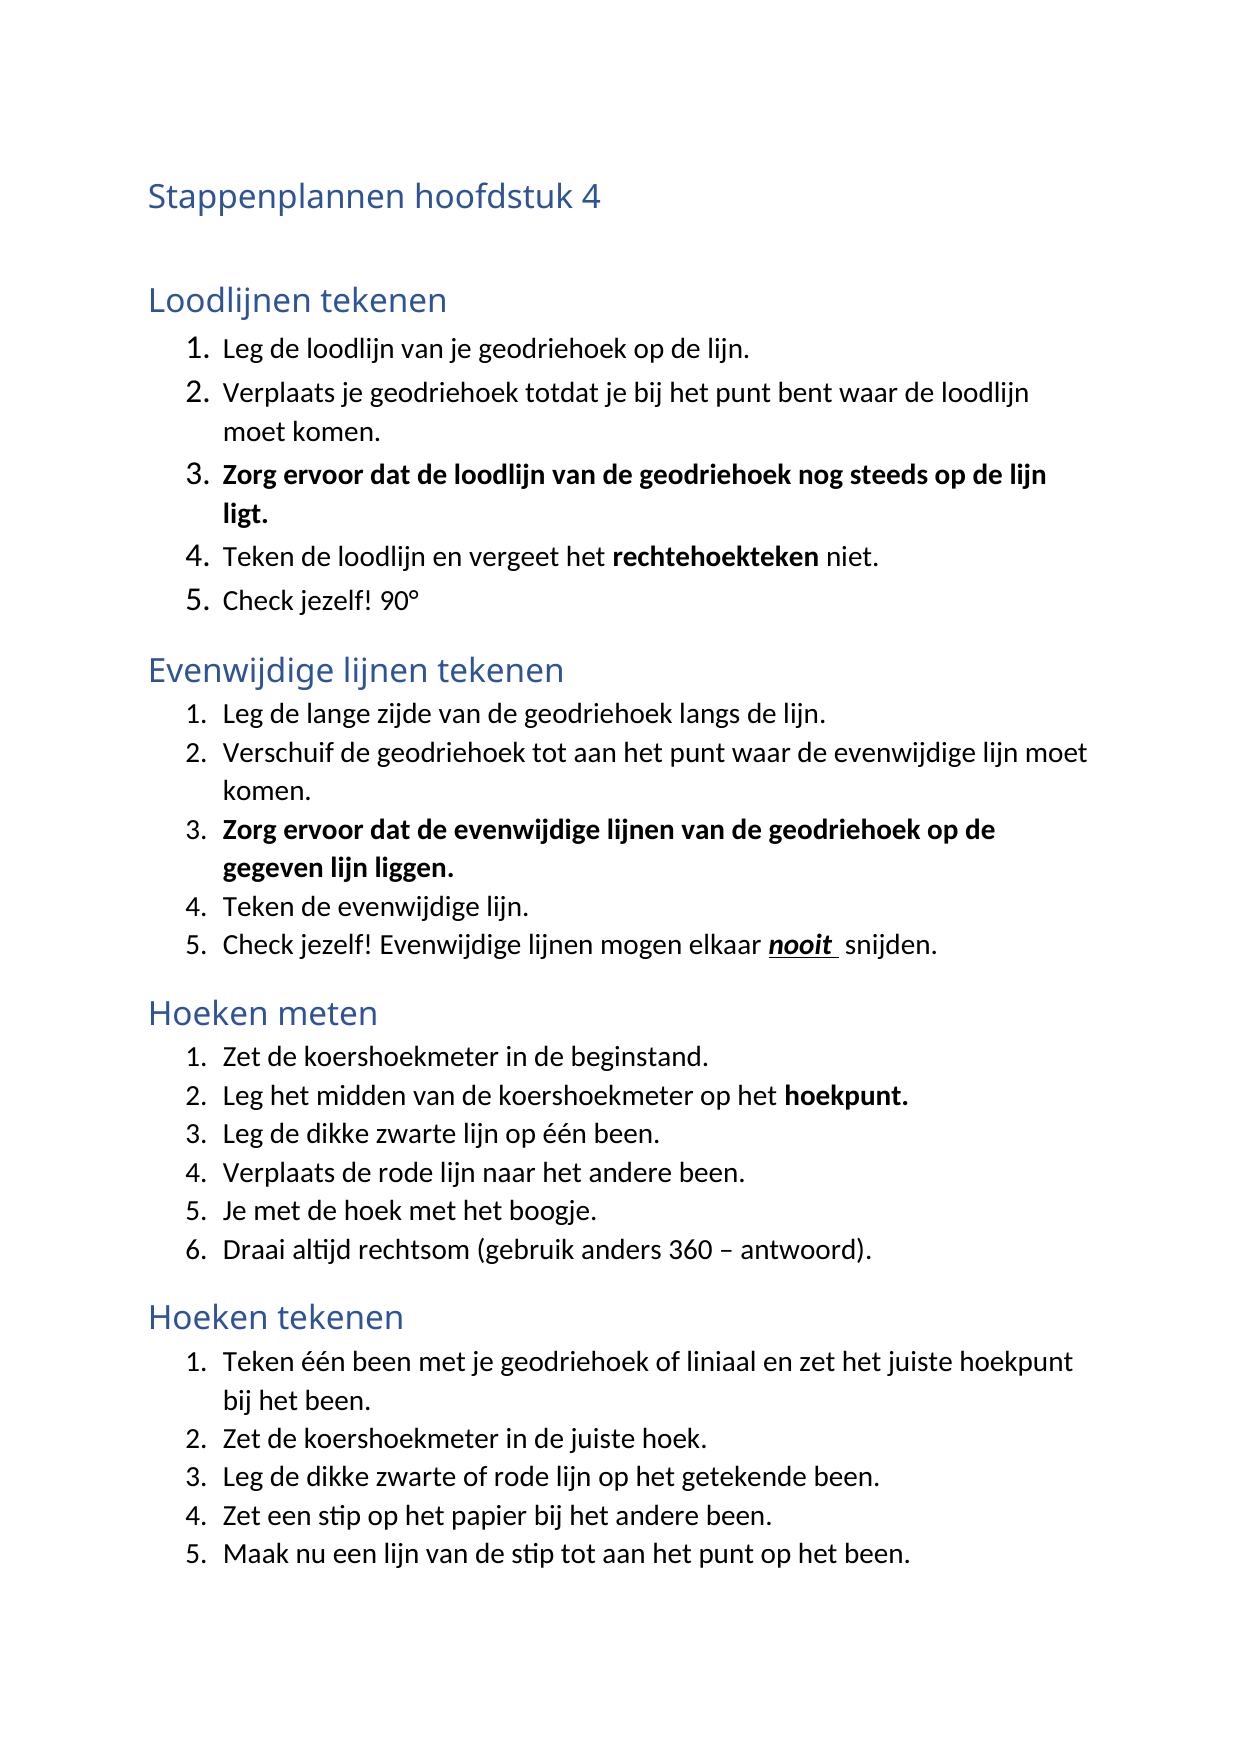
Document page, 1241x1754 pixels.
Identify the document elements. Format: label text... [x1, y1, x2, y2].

list Leg de lange zijde van de geodriehoek langs de lijn. [185, 696, 1093, 731]
subtitle Stappenplannen hoofdstuk 4 [148, 173, 1093, 218]
list Leg het midden van de koershoekmeter op het hoekpunt. [185, 1077, 1093, 1113]
list Zet een stip op het papier bij het andere been. [185, 1497, 1093, 1532]
list Verplaats je geodriehoek totdat je bij het punt bent waar de loodlijn moet komen. [185, 370, 1093, 449]
list Leg de dikke zwarte lijn op één been. [185, 1115, 1093, 1151]
list Leg de loodlijn van je geodriehoek op de lijn. [185, 326, 1093, 366]
subtitle Hoeken tekenen [148, 1294, 1093, 1339]
list Teken de evenwijdige lijn. [185, 888, 1093, 923]
list Check jezelf! Evenwijdige lijnen mogen elkaar nooit snijden. [185, 926, 1093, 962]
list Verplaats de rode lijn naar het andere been. [185, 1154, 1093, 1189]
list Leg de dikke zwarte of rode lijn op het getekende been. [185, 1458, 1093, 1494]
list Zorg ervoor dat de loodlijn van de geodriehoek nog steeds op de lijn ligt. [185, 452, 1093, 531]
list Verschuif de geodriehoek tot aan het punt waar de evenwijdige lijn moet komen. [185, 734, 1093, 808]
subtitle Hoeken meten [148, 989, 1093, 1035]
subtitle Loodlijnen tekenen [148, 277, 1093, 322]
list Teken de loodlijn en vergeet het rechtehoekteken niet. [185, 534, 1093, 574]
list Maak nu een lijn van de stip tot aan het punt op het been. [185, 1535, 1093, 1571]
list Check jezelf! 90° [185, 578, 1093, 618]
list Je met de hoek met het boogje. [185, 1192, 1093, 1228]
list Zet de koershoekmeter in de beginstand. [185, 1038, 1093, 1074]
list Teken één been met je geodriehoek of liniaal en zet het juiste hoekpunt bij het been. [185, 1343, 1093, 1417]
subtitle Evenwijdige lijnen tekenen [148, 647, 1093, 692]
list Zorg ervoor dat de evenwijdige lijnen van de geodriehoek op de gegeven lijn liggen. [185, 811, 1093, 885]
list Draai altijd rechtsom (gebruik anders 360 – antwoord). [185, 1231, 1093, 1266]
list Zet de koershoekmeter in de juiste hoek. [185, 1420, 1093, 1456]
